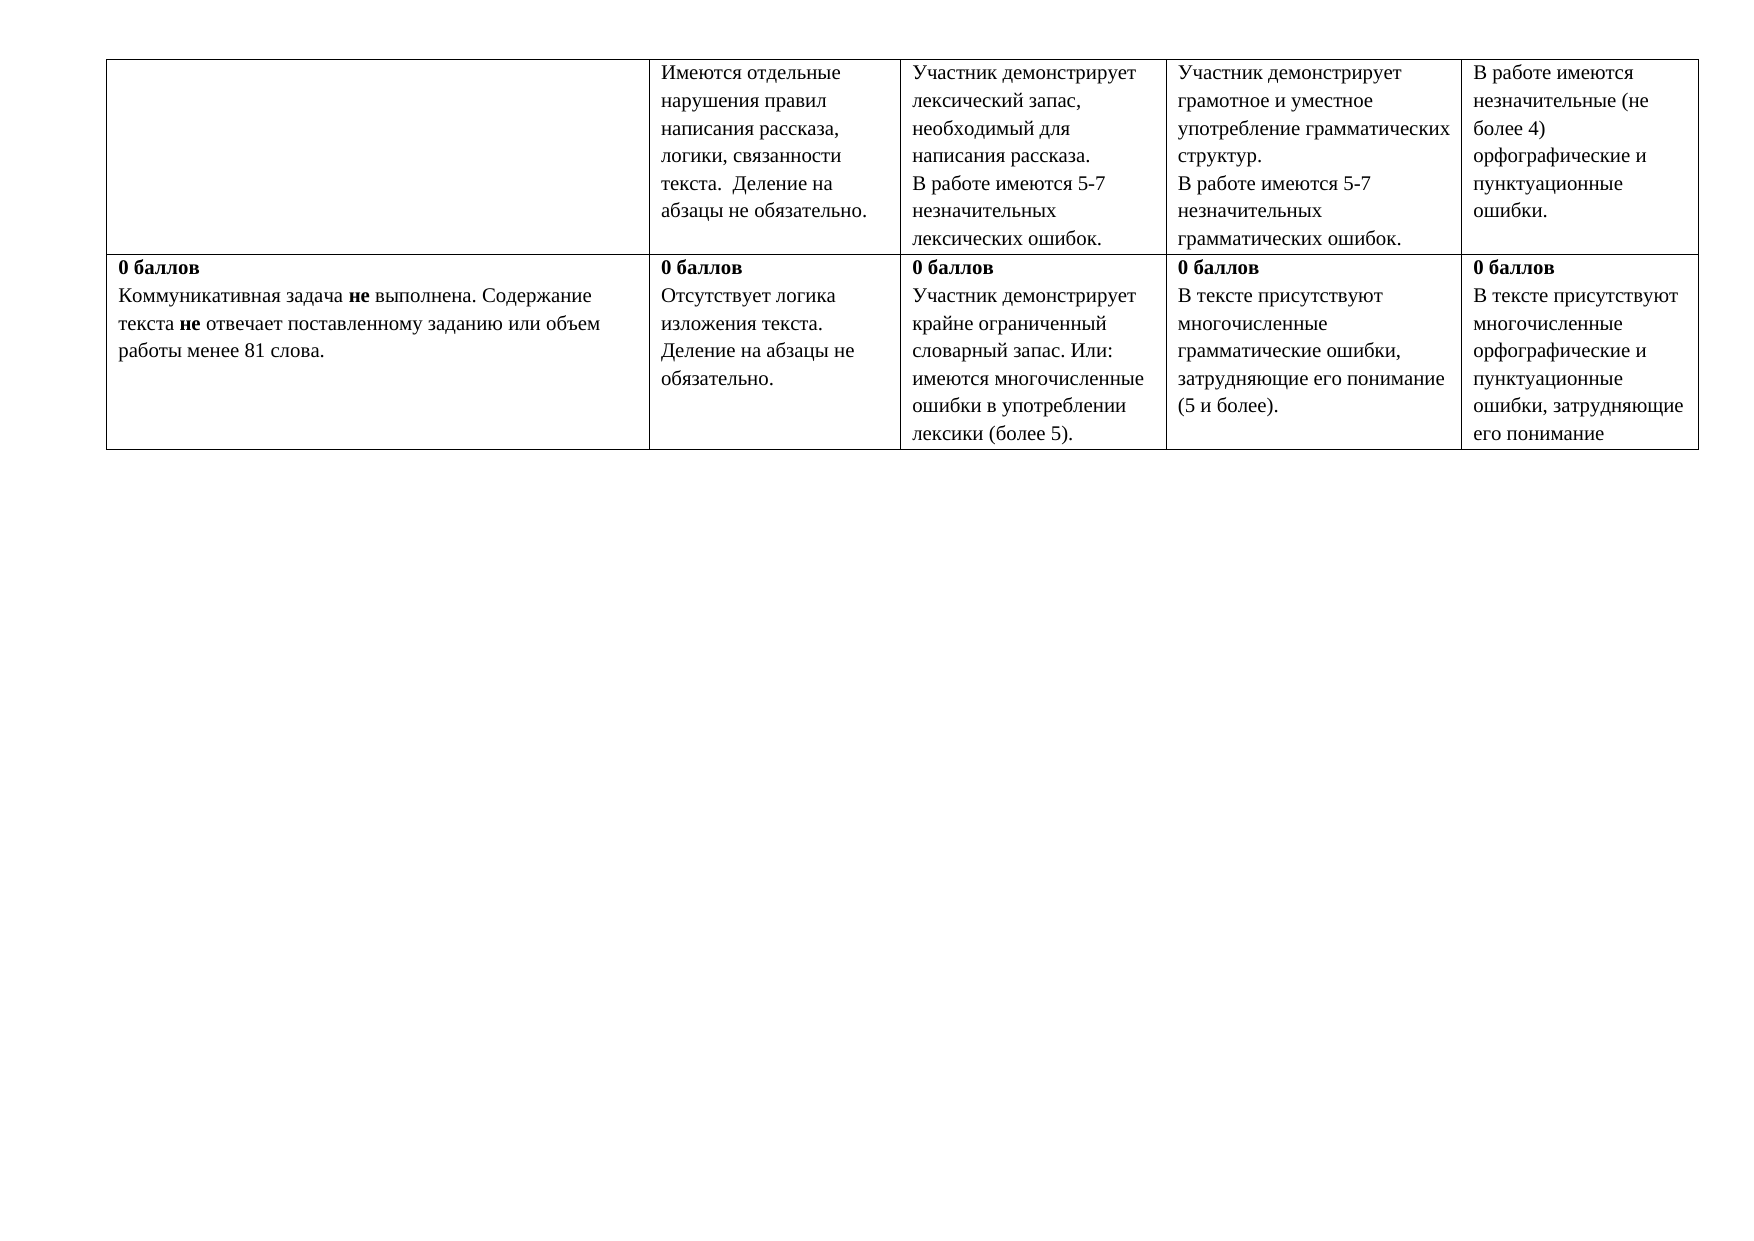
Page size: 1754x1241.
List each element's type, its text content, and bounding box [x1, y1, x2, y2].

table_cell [1167, 60, 1461, 254]
table_cell 0 баллов В тексте присутствуют многочисленные орфографические и пунктуационные ошибки, затрудняющие его понимание [1462, 255, 1698, 449]
table_cell 0 баллов Коммуникативная задача не выполнена. Содержание текста не отвечает поставленному заданию или объем работы менее 81 слова. [107, 255, 649, 449]
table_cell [1462, 60, 1698, 254]
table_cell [901, 60, 1166, 254]
table_cell 0 баллов Отсутствует логика изложения текста. Деление на абзацы не обязательно. [650, 255, 900, 449]
table_cell 0 баллов В тексте присутствуют многочисленные грамматические ошибки, затрудняющие его понимание (5 и более). [1167, 255, 1461, 449]
table_cell [107, 60, 649, 254]
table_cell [650, 60, 900, 254]
table_cell 0 баллов Участник демонстрирует крайне ограниченный словарный запас. Или: имеются многочисленные ошибки в употреблении лексики (более 5). [901, 255, 1166, 449]
